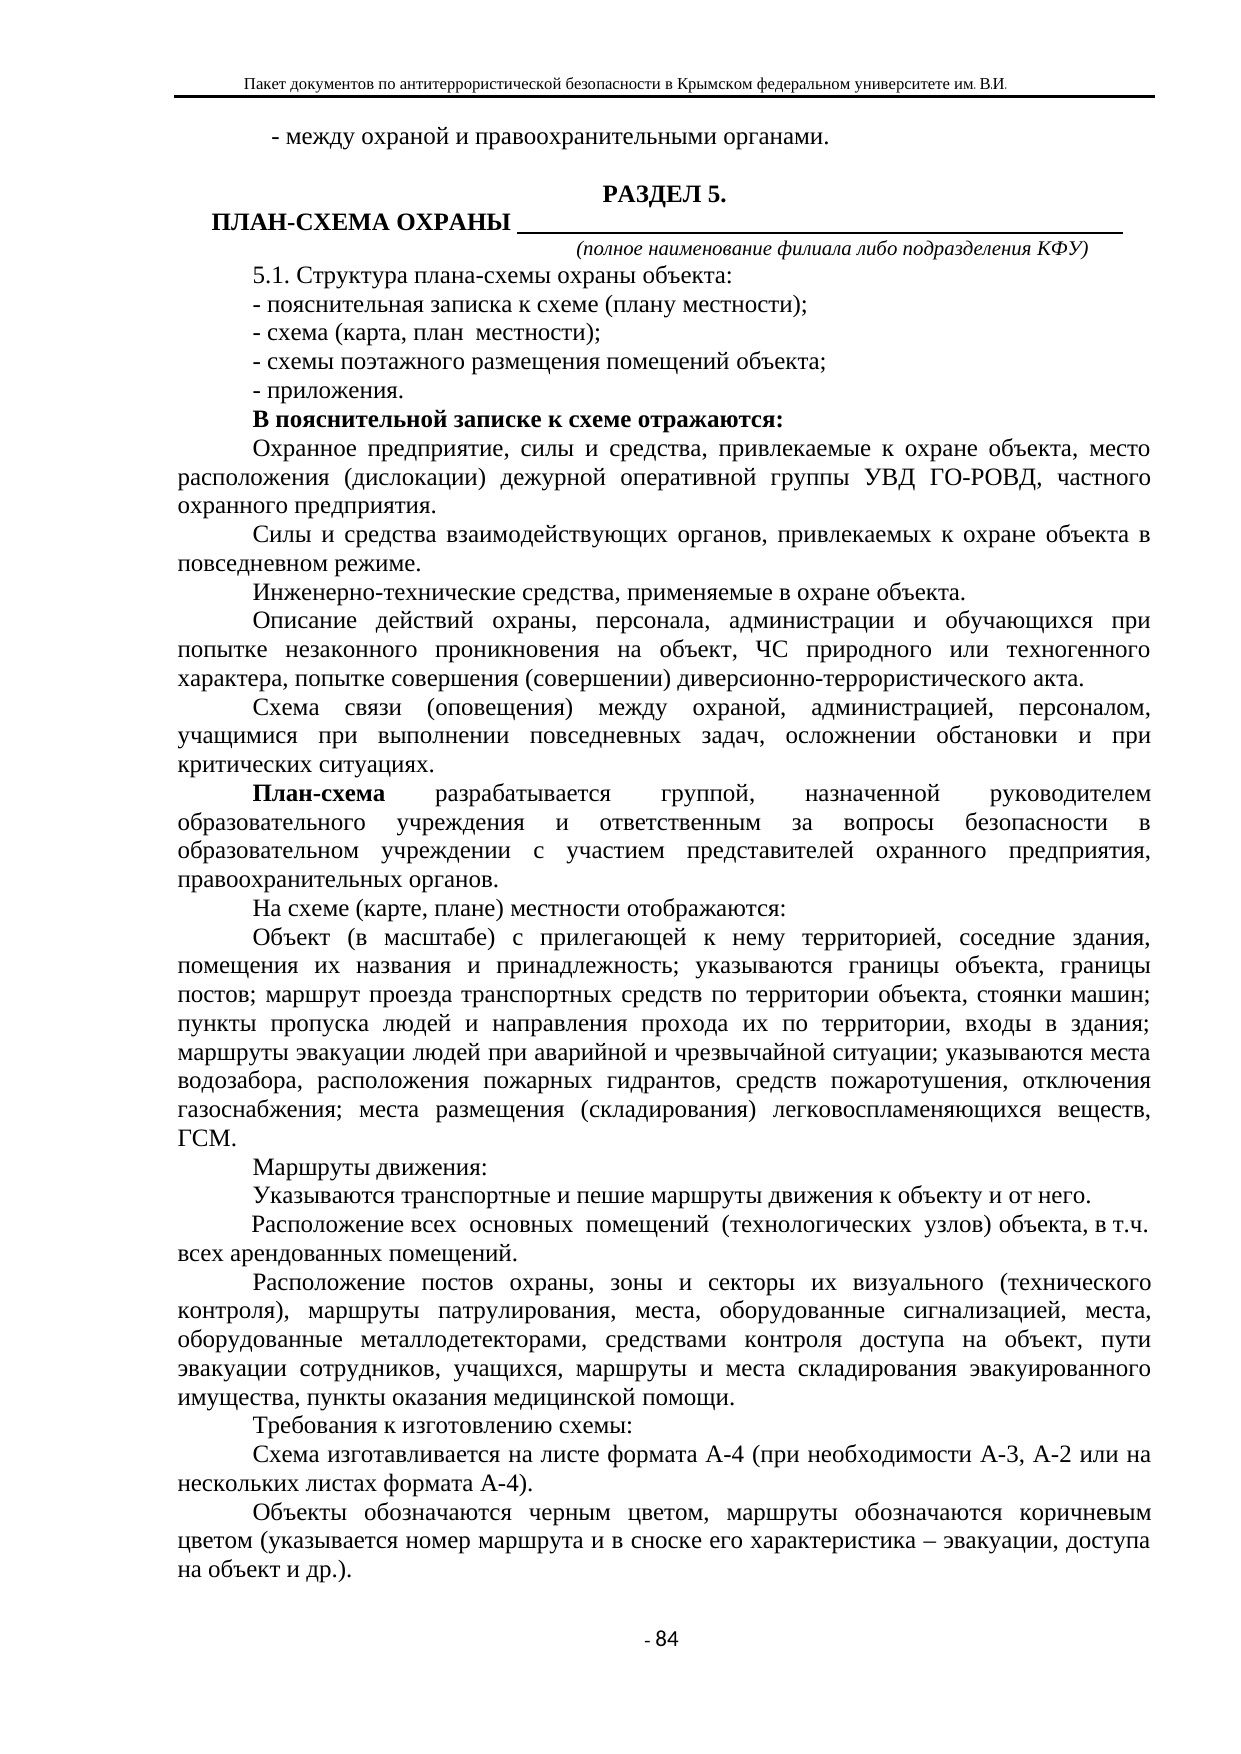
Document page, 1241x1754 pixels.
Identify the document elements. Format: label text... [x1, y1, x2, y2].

text Объекты обозначаются черным цветом, маршруты обозначаются коричневым цветом (указывается номер маршрута и в сноске его характеристика – эвакуации, доступа на объект и др.). [177, 1497, 1152, 1583]
list схемы поэтажного размещения помещений объекта; [252, 346, 1167, 375]
text Схема изготавливается на листе формата А-4 (при необходимости А-3, А-2 или на нескольких листах формата А-4). [177, 1439, 1152, 1497]
list приложения. [252, 375, 1167, 404]
text Указываются транспортные и пешие маршруты движения к объекту и от него. Расположение всех основных помещений (технологических узлов) объекта, в т.ч. [251, 1180, 1167, 1238]
text Охранное предприятие, силы и средства, привлекаемые к охране объекта, место расположения (дислокации) дежурной оперативной группы УВД ГО-РОВД, частного охранного предприятия. [177, 433, 1152, 519]
text Инженерно-технические средства, применяемые в охране объекта. [252, 577, 1167, 605]
text На схеме (карте, плане) местности отображаются: [252, 893, 1167, 922]
text Расположение постов охраны, зоны и секторы их визуального (технического контроля), маршруты патрулирования, места, оборудованные сигнализацией, места, оборудованные металлодетекторами, средствами контроля доступа на объект, пути эвакуации сотрудников, учащихся, маршруты и места складирования эвакуированного имущества, пункты оказания медицинской помощи. [177, 1267, 1152, 1410]
list между охраной и правоохранительными органами. [271, 121, 1167, 150]
text 5.1. Структура плана-схемы охраны объекта: [252, 260, 1167, 289]
text Описание действий охраны, персонала, администрации и обучающихся при попытке незаконного проникновения на объект, ЧС природного или техногенного характера, попытке совершения (совершении) диверсионно-террористического акта. [177, 605, 1151, 692]
text ПЛАН-СХЕМА ОХРАНЫ [167, 208, 1167, 236]
text всех арендованных помещений. [177, 1238, 1167, 1267]
list пояснительная записка к схеме (плану местности); [252, 289, 1167, 318]
text (полное наименование филиала либо подразделения КФУ) [576, 236, 1167, 260]
text Требования к изготовлению схемы: [252, 1410, 1167, 1439]
list схема (карта, план местности); [252, 318, 1167, 346]
text В пояснительной записке к схеме отражаются: [252, 404, 1167, 433]
text Маршруты движения: [252, 1152, 1167, 1180]
text Силы и средства взаимодействующих органов, привлекаемых к охране объекта в повседневном режиме. [177, 519, 1151, 577]
text План-схема разрабатывается группой, назначенной руководителем образовательного учреждения и ответственным за вопросы безопасности в образовательном учреждении с участием представителей охранного предприятия, правоохранительных органов. [177, 778, 1152, 893]
text РАЗДЕЛ 5. [306, 179, 1022, 208]
text Схема связи (оповещения) между охраной, администрацией, персоналом, учащимися при выполнении повседневных задач, осложнении обстановки и при критических ситуациях. [177, 692, 1152, 778]
text Объект (в масштабе) с прилегающей к нему территорией, соседние здания, помещения их названия и принадлежность; указываются границы объекта, границы постов; маршрут проезда транспортных средств по территории объекта, стоянки машин; пункты пропуска людей и направления прохода их по территории, входы в здания; маршруты эвакуации людей при аварийной и чрезвычайной ситуации; указываются места водозабора, расположения пожарных гидрантов, средств пожаротушения, отключения газоснабжения; места размещения (складирования) легковоспламеняющихся веществ, ГСМ. [177, 922, 1152, 1152]
